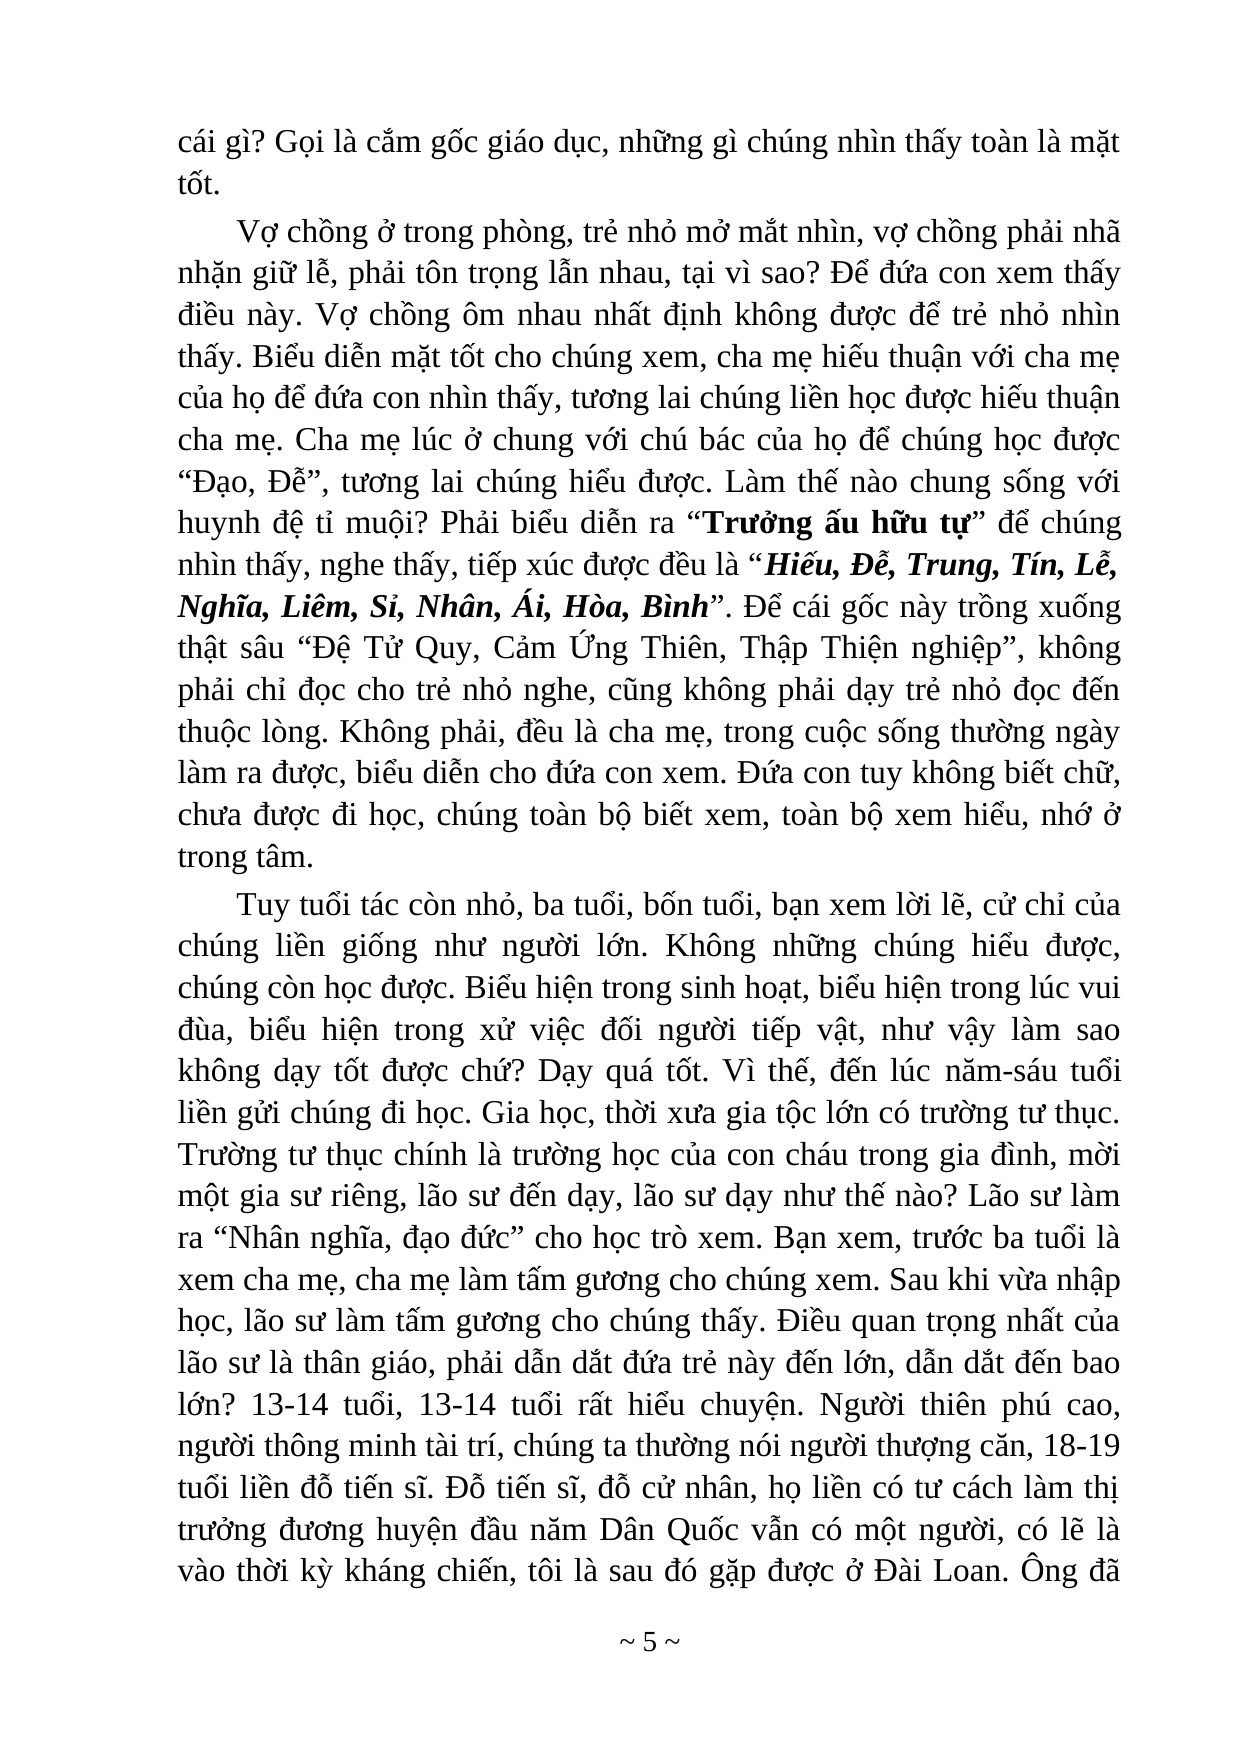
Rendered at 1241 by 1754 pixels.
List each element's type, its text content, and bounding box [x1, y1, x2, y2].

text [177, 118, 1122, 201]
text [177, 881, 1122, 1589]
text Vợ chồng ở trong phòng, trẻ nhỏ mở mắt nhìn, vợ chồng phải nhã nhặn giữ lễ, phải tôn trọng lẫn nhau, tại vì sao? Để đứa con xem thấy điều này. Vợ chồng ôm nhau nhất định không được để trẻ nhỏ nhìn thấy. Biểu diễn mặt tốt cho chúng xem, cha mẹ hiếu thuận với cha mẹ của họ để đứa con nhìn thấy, tương lai chúng liền học được hiếu thuận cha mẹ. Cha mẹ lúc ở chung với chú bác của họ để chúng học được “Đạo, Đễ”, tương lai chúng hiểu được. Làm thế nào chung sống với huynh đệ tỉ muội? Phải biểu diễn ra “Trưởng ấu hữu tự” để chúng nhìn thấy, nghe thấy, tiếp xúc được đều là “Hiếu, Đễ, Trung, Tín, Lễ, Nghĩa, Liêm, Sỉ, Nhân, Ái, Hòa, Bình”. Để cái gốc này trồng xuống thật sâu “Đệ Tử Quy, Cảm Ứng Thiên, Thập Thiện nghiệp”, không phải chỉ đọc cho trẻ nhỏ nghe, cũng không phải dạy trẻ nhỏ đọc đến thuộc lòng. Không phải, đều là cha mẹ, trong cuộc sống thường ngày làm ra được, biểu diễn cho đứa con xem. Đứa con tuy không biết chữ, chưa được đi học, chúng toàn bộ biết xem, toàn bộ xem hiểu, nhớ ở trong tâm. [177, 208, 1122, 874]
